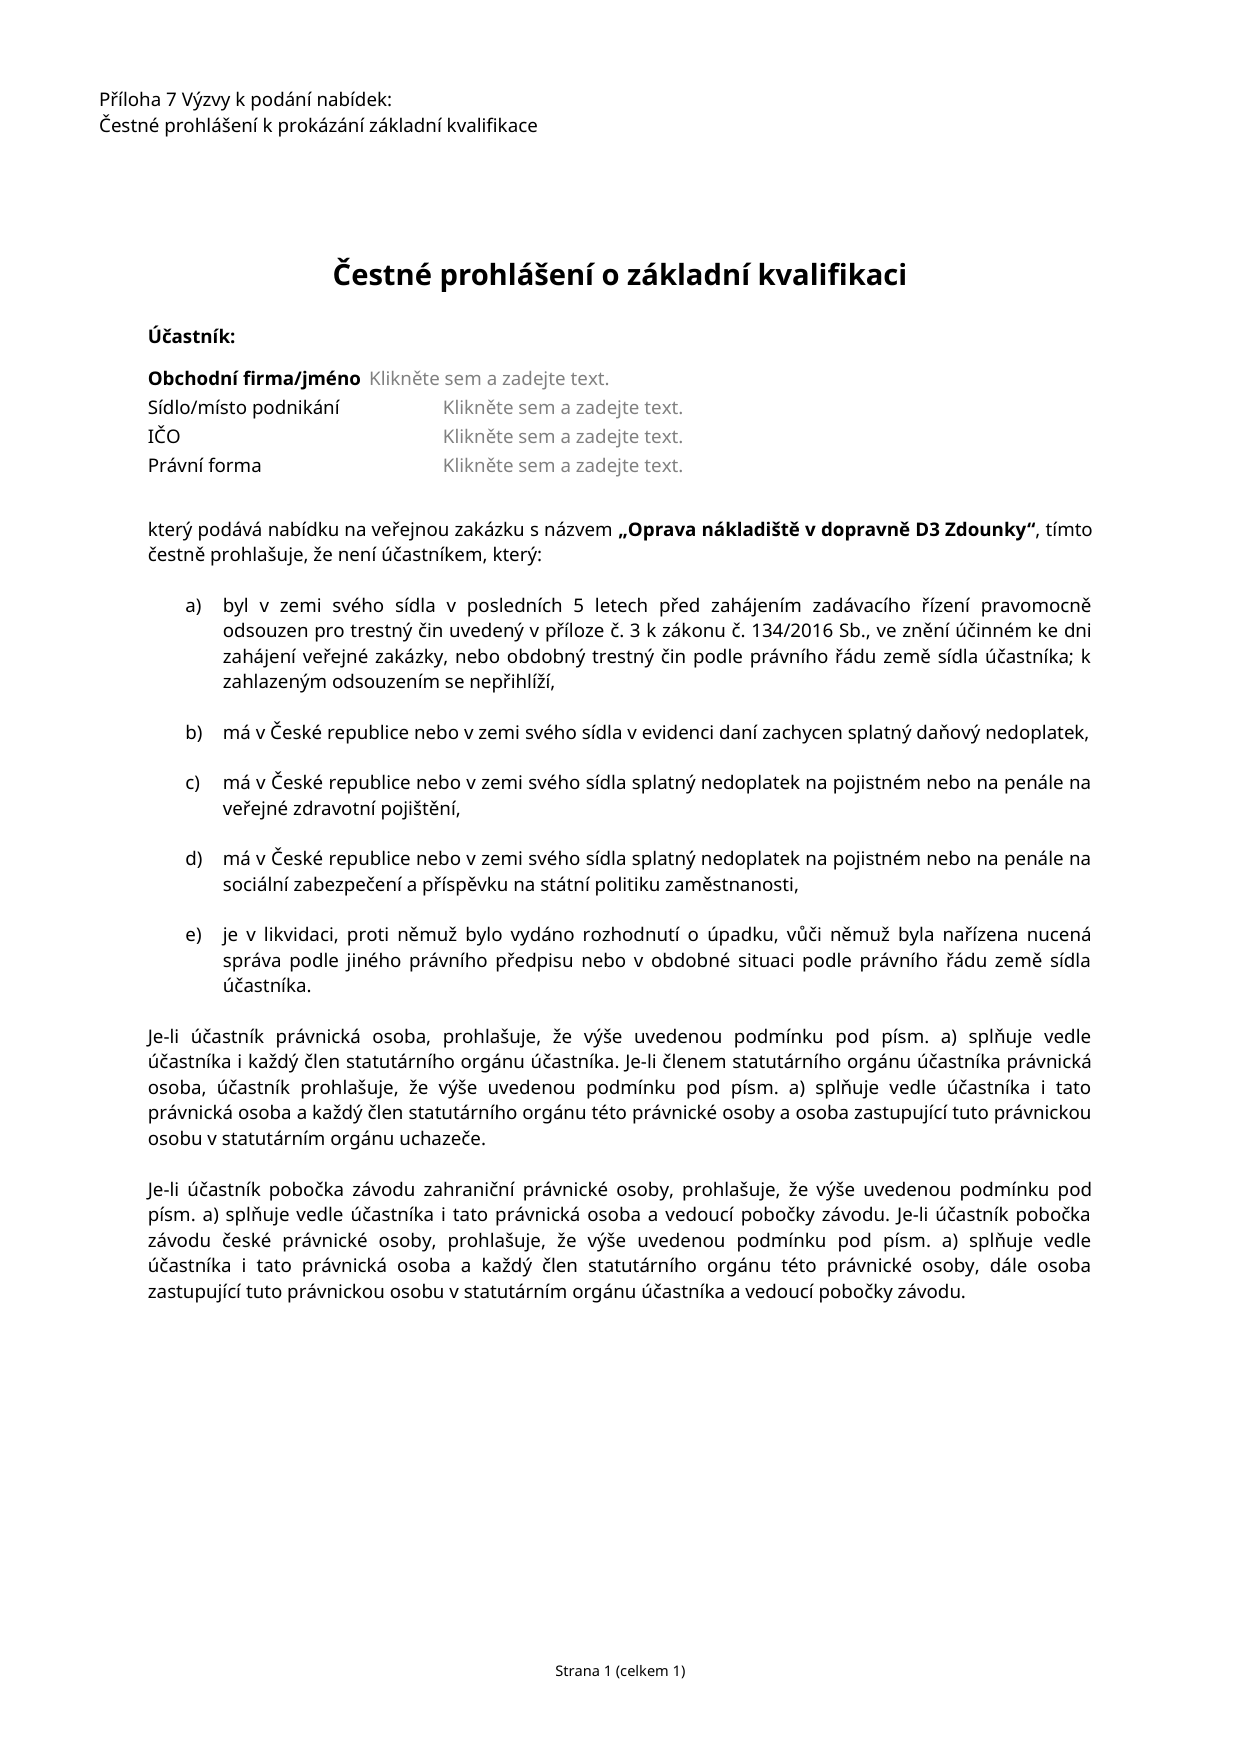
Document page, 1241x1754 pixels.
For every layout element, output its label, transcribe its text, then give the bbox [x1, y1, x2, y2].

list má v České republice nebo v zemi svého sídla v evidenci daní zachycen splatný daňový nedoplatek, [185, 719, 1093, 744]
list byl v zemi svého sídla v posledních 5 letech před zahájením zadávacího řízení pravomocně odsouzen pro trestný čin uvedený v příloze č. 3 k zákonu č. 134/2016 Sb., ve znění účinném ke dni zahájení veřejné zakázky, nebo obdobný trestný čin podle právního řádu země sídla účastníka; k zahlazeným odsouzením se nepřihlíží, [185, 592, 1093, 694]
text Právní forma [148, 449, 1093, 478]
list má v České republice nebo v zemi svého sídla splatný nedoplatek na pojistném nebo na penále na sociální zabezpečení a příspěvku na státní politiku zaměstnanosti, [185, 846, 1093, 897]
list je v likvidaci, proti němuž bylo vydáno rozhodnutí o úpadku, vůči němuž byla nařízena nucená správa podle jiného právního předpisu nebo v obdobné situaci podle právního řádu země sídla účastníka. [185, 922, 1093, 998]
text IČO [148, 420, 1093, 449]
text Je-li účastník právnická osoba, prohlašuje, že výše uvedenou podmínku pod písm. a) splňuje vedle účastníka i každý člen statutárního orgánu účastníka. Je-li členem statutárního orgánu účastníka právnická osoba, účastník prohlašuje, že výše uvedenou podmínku pod písm. a) splňuje vedle účastníka i tato právnická osoba a každý člen statutárního orgánu této právnické osoby a osoba zastupující tuto právnickou osobu v statutárním orgánu uchazeče. [148, 1023, 1093, 1151]
text který podává nabídku na veřejnou zakázku s názvem „Oprava nákladiště v dopravně D3 Zdounky“, tímto čestně prohlašuje, že není účastníkem, který: [148, 516, 1093, 567]
text Je-li účastník pobočka závodu zahraniční právnické osoby, prohlašuje, že výše uvedenou podmínku pod písm. a) splňuje vedle účastníka i tato právnická osoba a vedoucí pobočky závodu. Je-li účastník pobočka závodu české právnické osoby, prohlašuje, že výše uvedenou podmínku pod písm. a) splňuje vedle účastníka i tato právnická osoba a každý člen statutárního orgánu této právnické osoby, dále osoba zastupující tuto právnickou osobu v statutárním orgánu účastníka a vedoucí pobočky závodu. [148, 1176, 1093, 1304]
title Čestné prohlášení o základní kvalifikaci [148, 254, 1093, 293]
list má v České republice nebo v zemi svého sídla splatný nedoplatek na pojistném nebo na penále na veřejné zdravotní pojištění, [185, 769, 1093, 821]
text Sídlo/místo podnikání [148, 391, 1093, 420]
text Obchodní firma/jméno [148, 362, 1093, 391]
text Účastník: [148, 318, 1093, 349]
